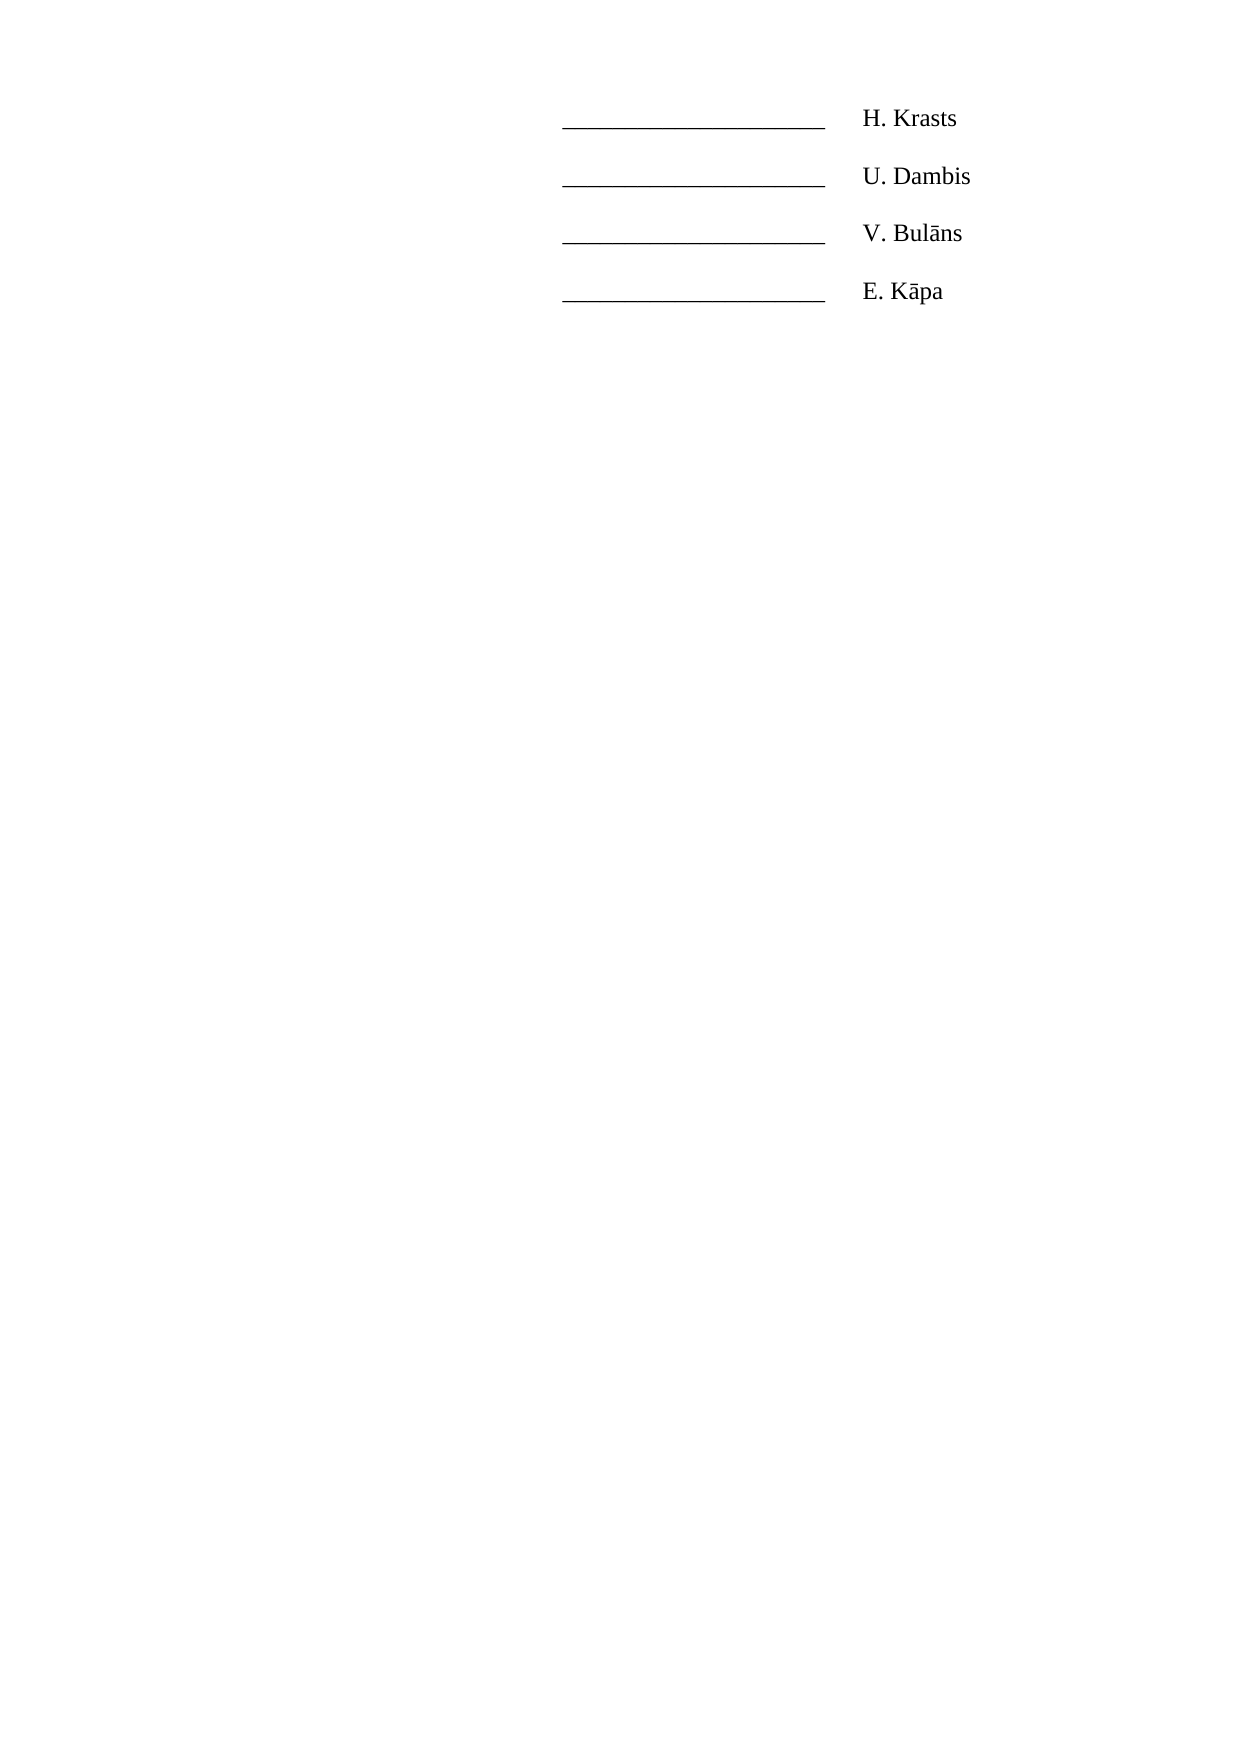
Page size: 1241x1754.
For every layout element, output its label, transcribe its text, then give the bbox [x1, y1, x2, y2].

text _____________________ H. Krasts [187, 103, 1053, 132]
text _____________________ U. Dambis [187, 161, 1053, 190]
text _____________________ V. Bulāns [187, 218, 1053, 247]
text _____________________ E. Kāpa [187, 276, 1053, 305]
